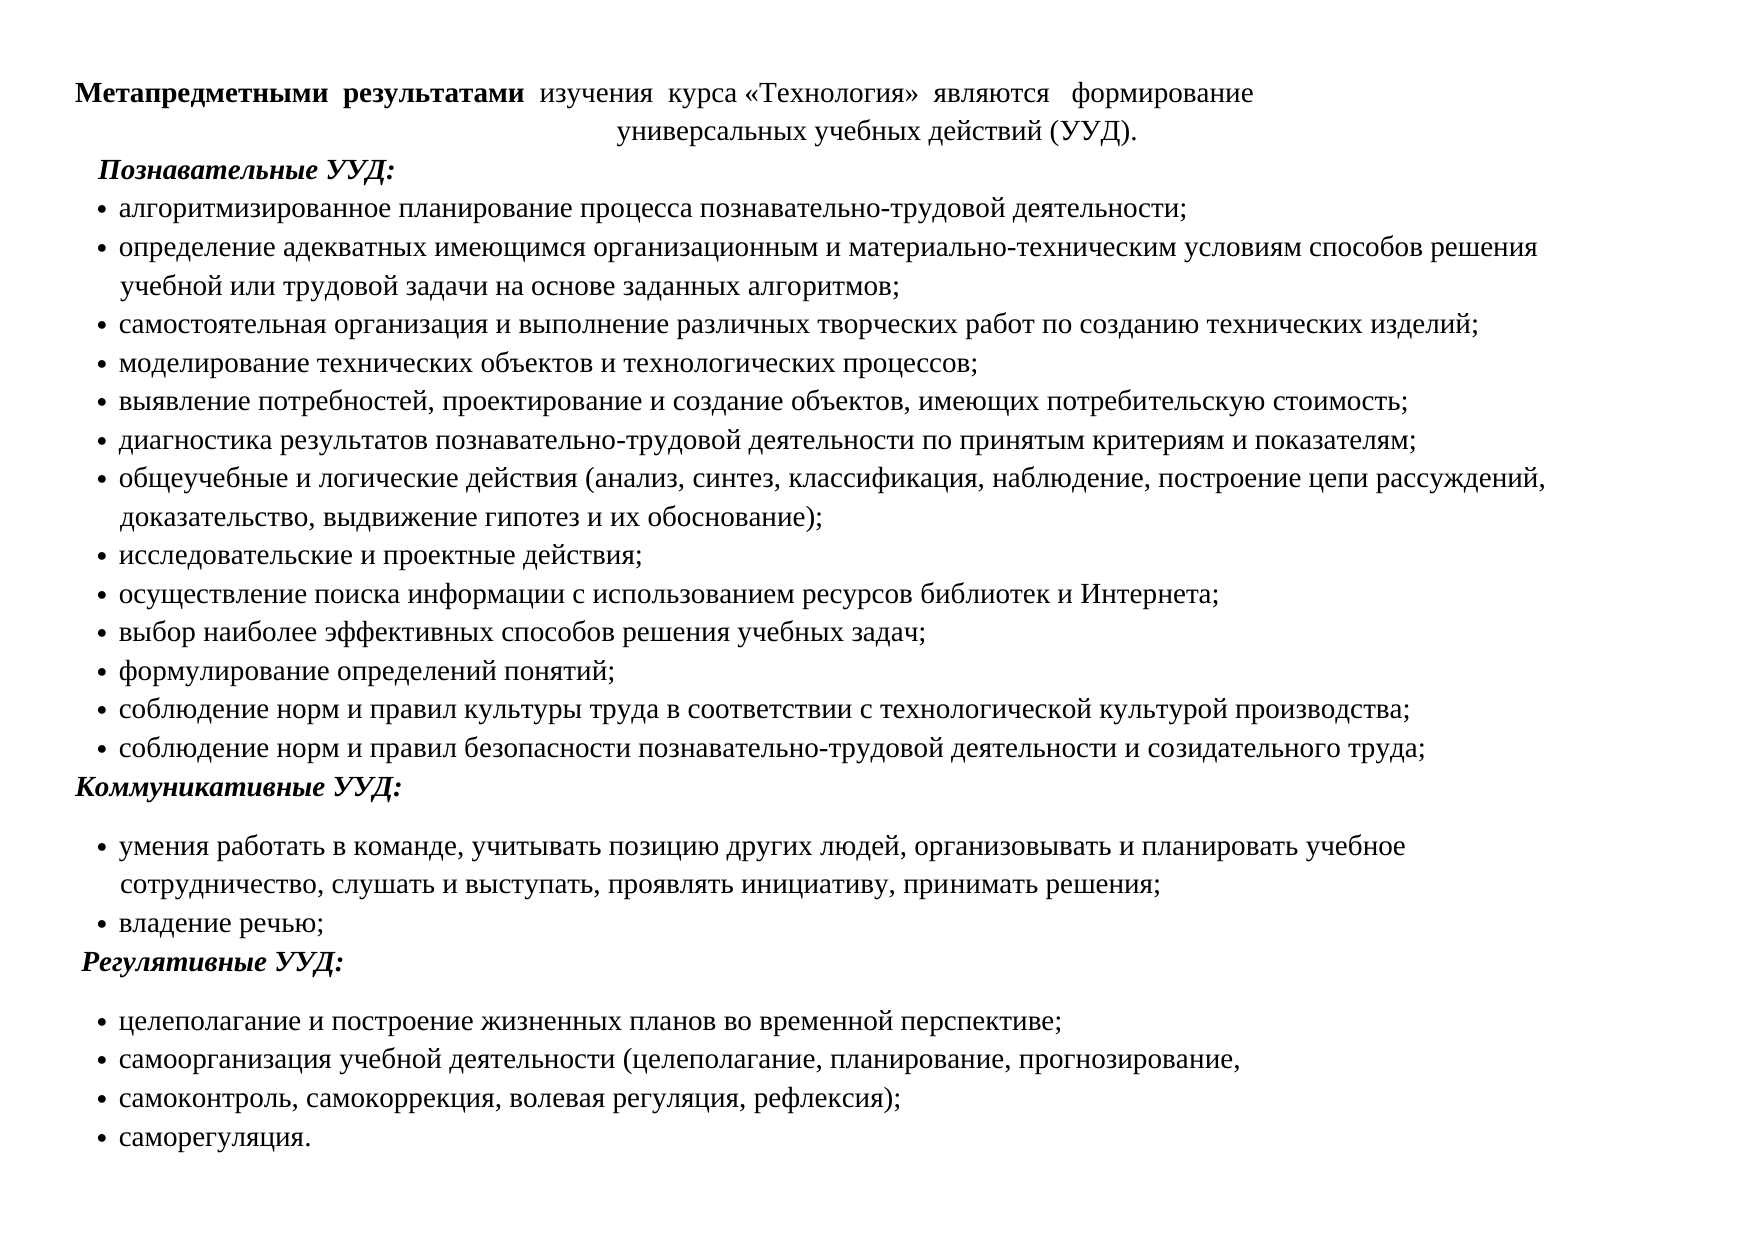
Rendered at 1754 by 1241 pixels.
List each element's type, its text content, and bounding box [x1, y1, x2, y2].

list целеполагание и построение жизненных планов во временной перспективе; [98, 1003, 1677, 1037]
list общеучебные и логические действия (анализ, синтез, классификация, наблюдение, построение цепи рассуждений, [98, 460, 1677, 494]
list исследовательские и проектные действия; [98, 537, 1679, 571]
list самостоятельная организация и выполнение различных творческих работ по созданию технических изделий; [98, 306, 1677, 340]
text доказательство, выдвижение гипотез и их обоснование); [98, 499, 1677, 532]
list умения работать в команде, учитывать позицию других людей, организовывать и планировать учебное [98, 828, 1677, 862]
list диагностика результатов познавательно-трудовой деятельности по принятым критериям и показателям; [98, 422, 1677, 455]
list осуществление поиска информации с использованием ресурсов библиотек и Интернета; [98, 576, 1677, 609]
text Познавательные УУД: [98, 152, 1679, 186]
list моделирование технических объектов и технологических процессов; [98, 345, 1677, 378]
list выбор наиболее эффективных способов решения учебных задач; [98, 614, 1677, 648]
text Метапредметными результатами изучения курса «Технология» являются формирование [75, 75, 1679, 108]
list владение речью; [98, 905, 1679, 939]
list соблюдение норм и правил культуры труда в соответствии с технологической культурой производства; [98, 692, 1677, 725]
text сотрудничество, слушать и выступать, проявлять инициативу, принимать решения; [98, 867, 1677, 900]
list алгоритмизированное планирование процесса познавательно-трудовой деятельности; [98, 191, 1677, 224]
list самоконтроль, самокоррекция, волевая регуляция, рефлексия); [98, 1080, 1677, 1114]
list формулирование определений понятий; [98, 653, 1679, 687]
text Коммуникативные УУД: [75, 769, 1679, 802]
list саморегуляция. [98, 1119, 1679, 1152]
text учебной или трудовой задачи на основе заданных алгоритмов; [98, 268, 1677, 301]
list самоорганизация учебной деятельности (целеполагание, планирование, прогнозирование, [98, 1042, 1677, 1075]
list соблюдение норм и правил безопасности познавательно-трудовой деятельности и созидательного труда; [98, 730, 1677, 764]
text Регулятивные УУД: [81, 944, 1679, 977]
list определение адекватных имеющимся организационным и материально-техническим условиям способов решения [98, 229, 1677, 263]
text универсальных учебных действий (УУД). [75, 113, 1679, 147]
list выявление потребностей, проектирование и создание объектов, имеющих потребительскую стоимость; [98, 383, 1677, 417]
